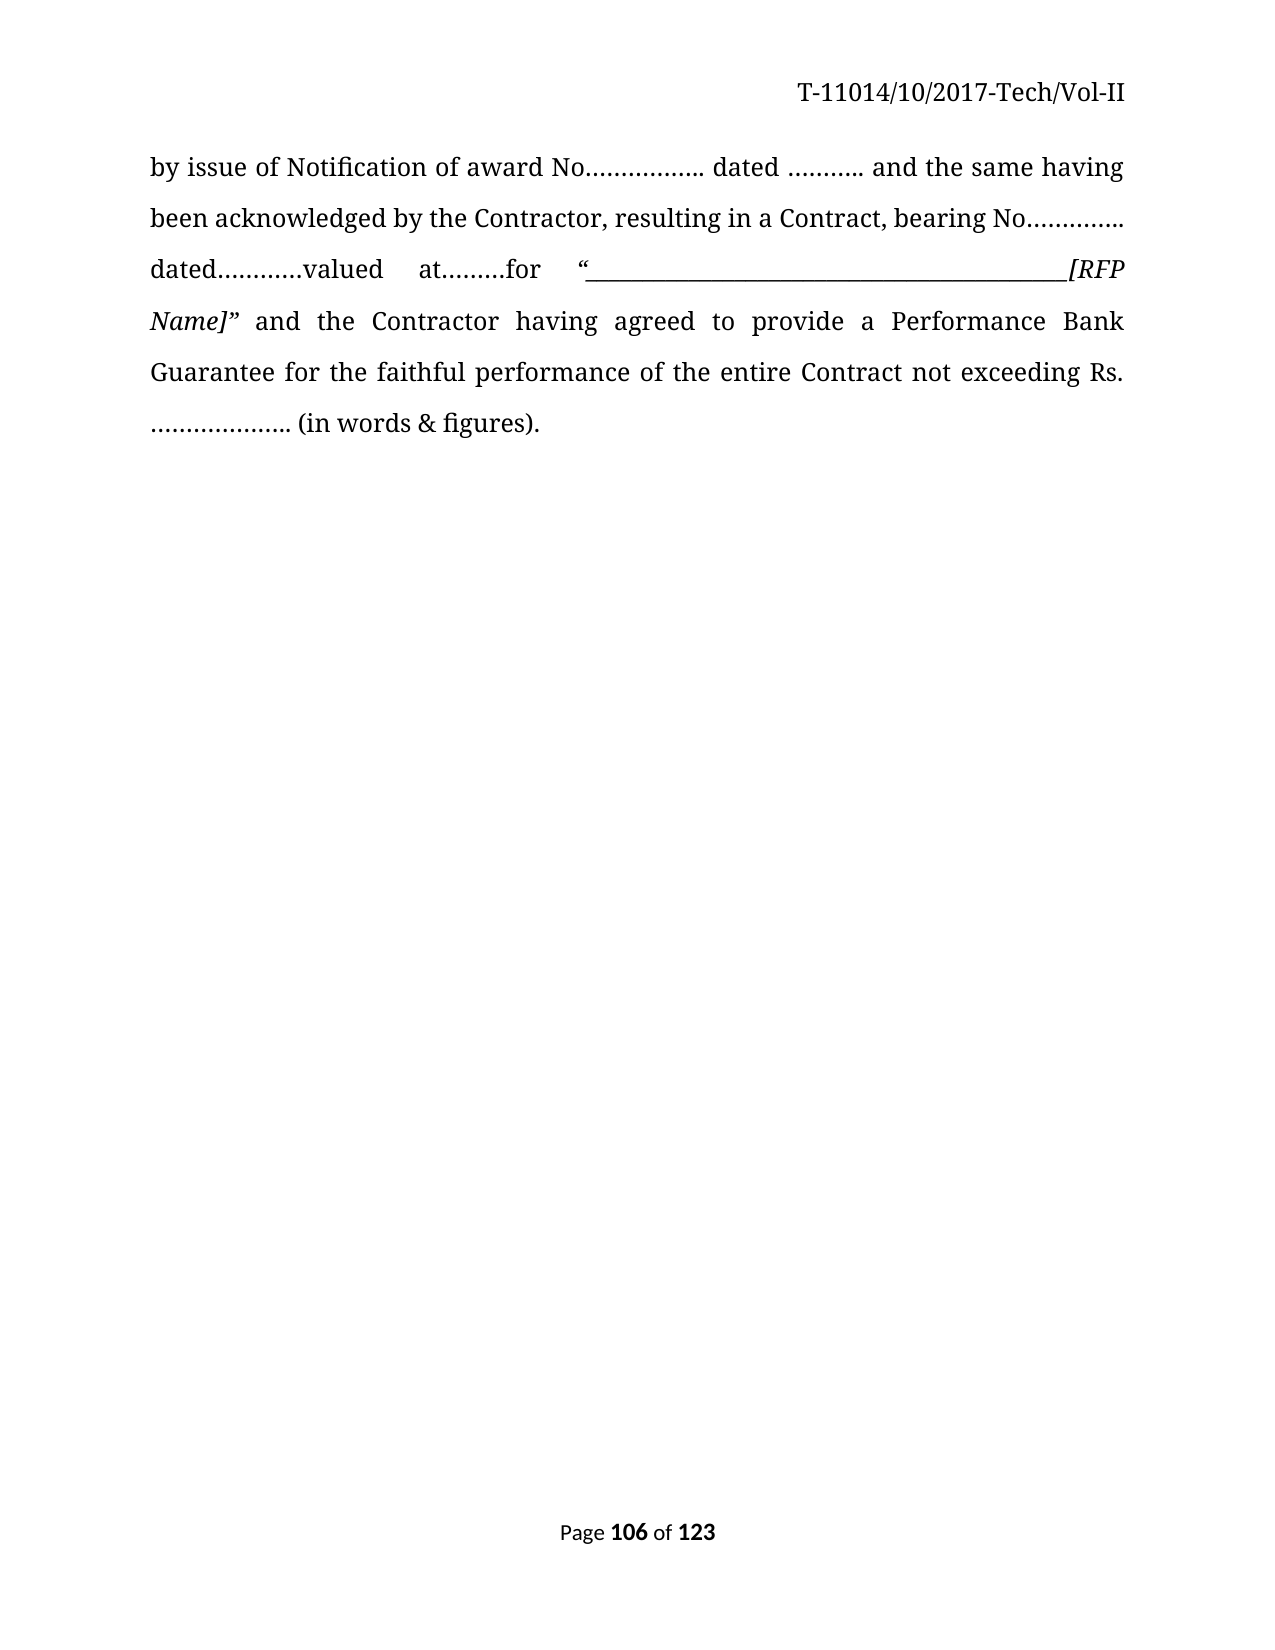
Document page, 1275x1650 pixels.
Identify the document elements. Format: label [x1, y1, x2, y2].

text [150, 150, 1125, 439]
